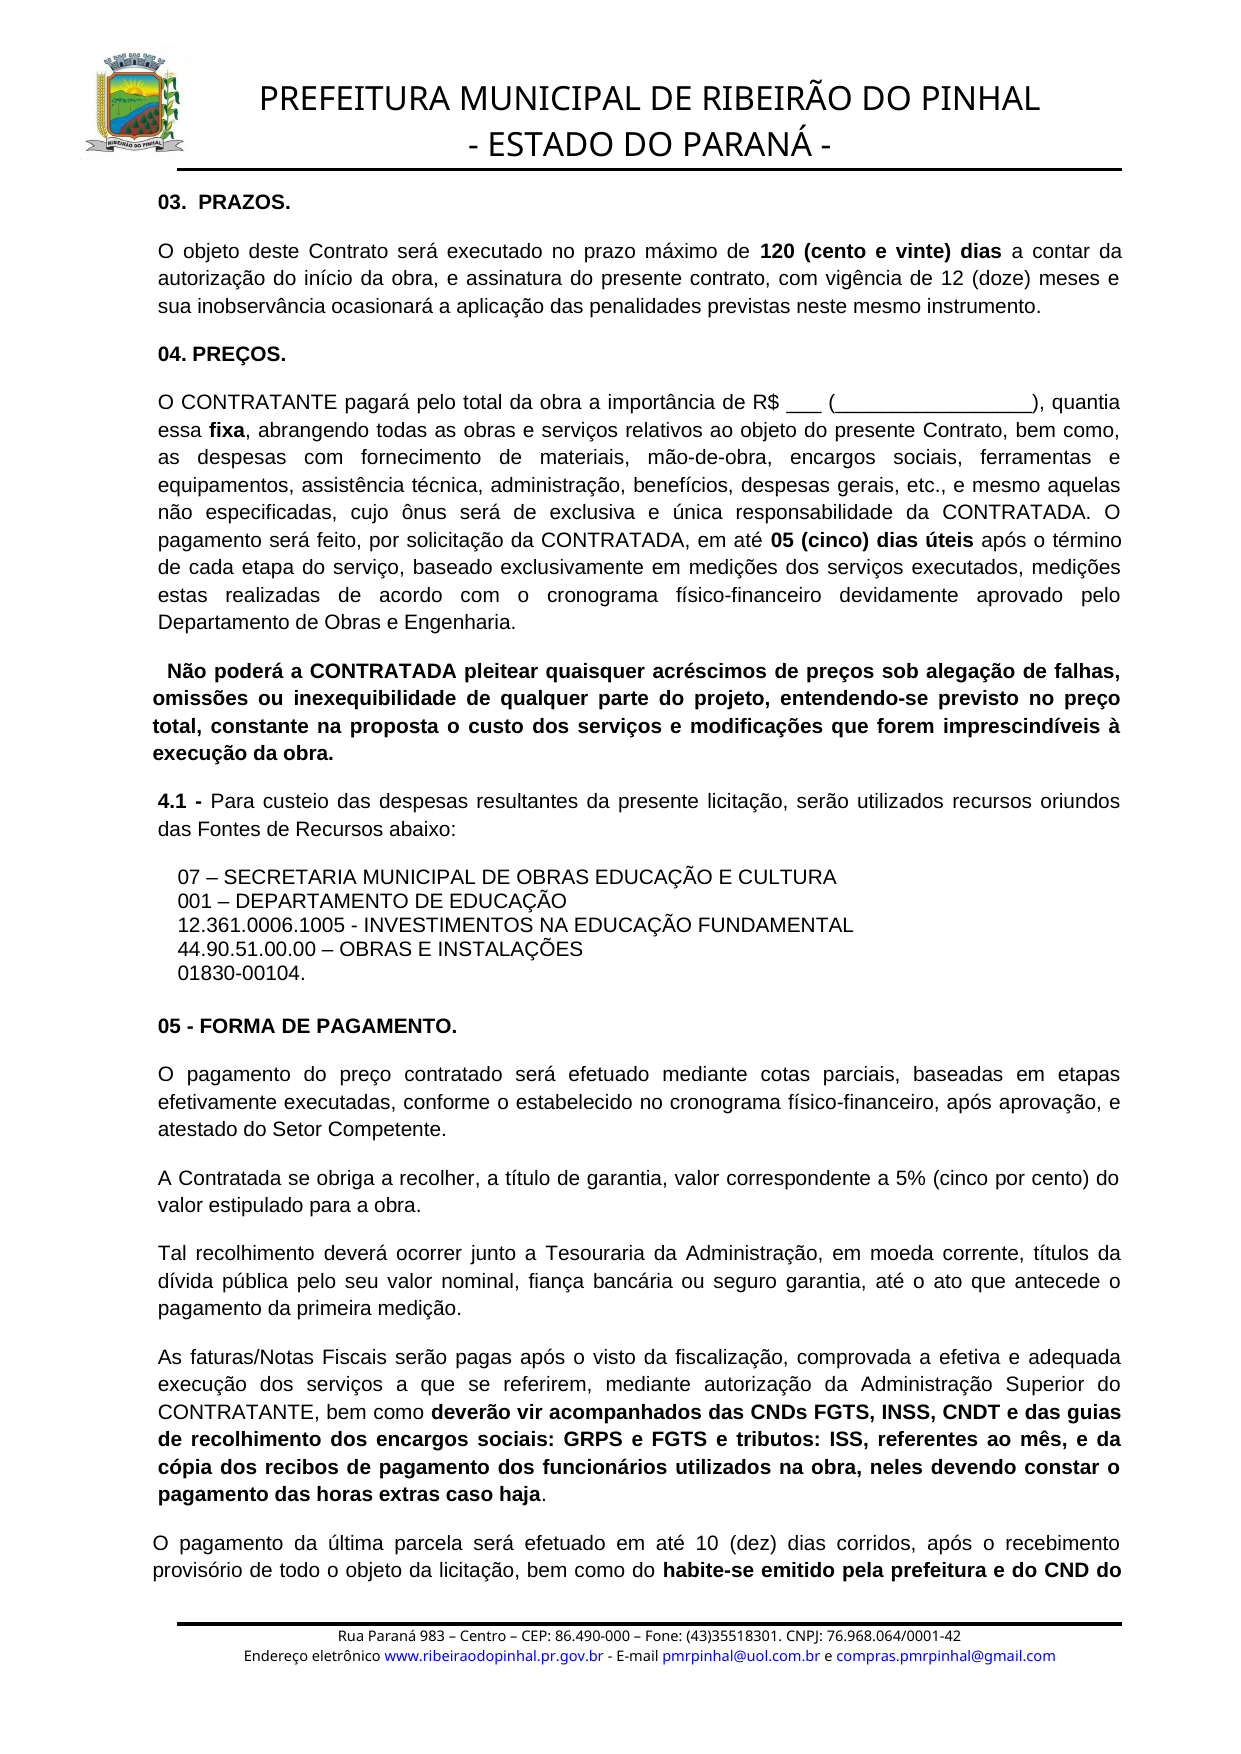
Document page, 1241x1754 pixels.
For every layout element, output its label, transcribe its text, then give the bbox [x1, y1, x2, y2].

text As faturas/Notas Fiscais serão pagas após o visto da fiscalização, comprovada a efetiva e adequada execução dos serviços a que se referirem, mediante autorização da Administração Superior do CONTRATANTE, bem como deverão vir acompanhados das CNDs FGTS, INSS, CNDT e das guias de recolhimento dos encargos sociais: GRPS e FGTS e tributos: ISS, referentes ao mês, e da cópia dos recibos de pagamento dos funcionários utilizados na obra, neles devendo constar o pagamento das horas extras caso haja. [158, 1344, 1122, 1506]
text Não poderá a CONTRATADA pleitear quaisquer acréscimos de preços sob alegação de falhas, omissões ou inexequibilidade de qualquer parte do projeto, entendendo-se previsto no preço total, constante na proposta o custo dos serviços e modificações que forem imprescindíveis à execução da obra. [152, 658, 1122, 765]
text O objeto deste Contrato será executado no prazo máximo de 120 (cento e vinte) dias a contar da autorização do início da obra, e assinatura do presente contrato, com vigência de 12 (doze) meses e sua inobservância ocasionará a aplicação das penalidades previstas neste mesmo instrumento. [158, 238, 1122, 317]
text Tal recolhimento deverá ocorrer junto a Tesouraria da Administração, em moeda corrente, títulos da dívida pública pelo seu valor nominal, fiança bancária ou seguro garantia, até o ato que antecede o pagamento da primeira medição. [158, 1241, 1122, 1320]
picture [79, 45, 192, 160]
text 01830-00104. [177, 961, 1122, 985]
text A Contratada se obriga a recolher, a título de garantia, valor correspondente a 5% (cinco por cento) do valor estipulado para a obra. [158, 1165, 1122, 1217]
text 07 – SECRETARIA MUNICIPAL DE OBRAS EDUCAÇÃO E CULTURA [177, 865, 1122, 889]
text 44.90.51.00.00 – OBRAS E INSTALAÇÕES [177, 937, 1122, 961]
text 001 – DEPARTAMENTO DE EDUCAÇÃO [177, 889, 1122, 913]
text 05 - FORMA DE PAGAMENTO. [158, 1014, 1122, 1038]
text 04. PREÇOS. [158, 342, 1122, 366]
text 4.1 - Para custeio das despesas resultantes da presente licitação, serão utilizados recursos oriundos das Fontes de Recursos abaixo: [158, 789, 1122, 841]
text 03. PRAZOS. [158, 190, 1122, 214]
text O pagamento do preço contratado será efetuado mediante cotas parciais, baseadas em etapas efetivamente executadas, conforme o estabelecido no cronograma físico-financeiro, após aprovação, e atestado do Setor Competente. [158, 1062, 1122, 1141]
text 12.361.0006.1005 - INVESTIMENTOS NA EDUCAÇÃO FUNDAMENTAL [177, 913, 1122, 937]
text O CONTRATANTE pagará pelo total da obra a importância de R$ ___ (_________________), quantia essa fixa, abrangendo todas as obras e serviços relativos ao objeto do presente Contrato, bem como, as despesas com fornecimento de materiais, mão-de-obra, encargos sociais, ferramentas e equipamentos, assistência técnica, administração, benefícios, despesas gerais, etc., e mesmo aquelas não especificadas, cujo ônus será de exclusiva e única responsabilidade da CONTRATADA. O pagamento será feito, por solicitação da CONTRATADA, em até 05 (cinco) dias úteis após o término de cada etapa do serviço, baseado exclusivamente em medições dos serviços executados, medições estas realizadas de acordo com o cronograma físico-financeiro devidamente aprovado pelo Departamento de Obras e Engenharia. [158, 390, 1122, 634]
